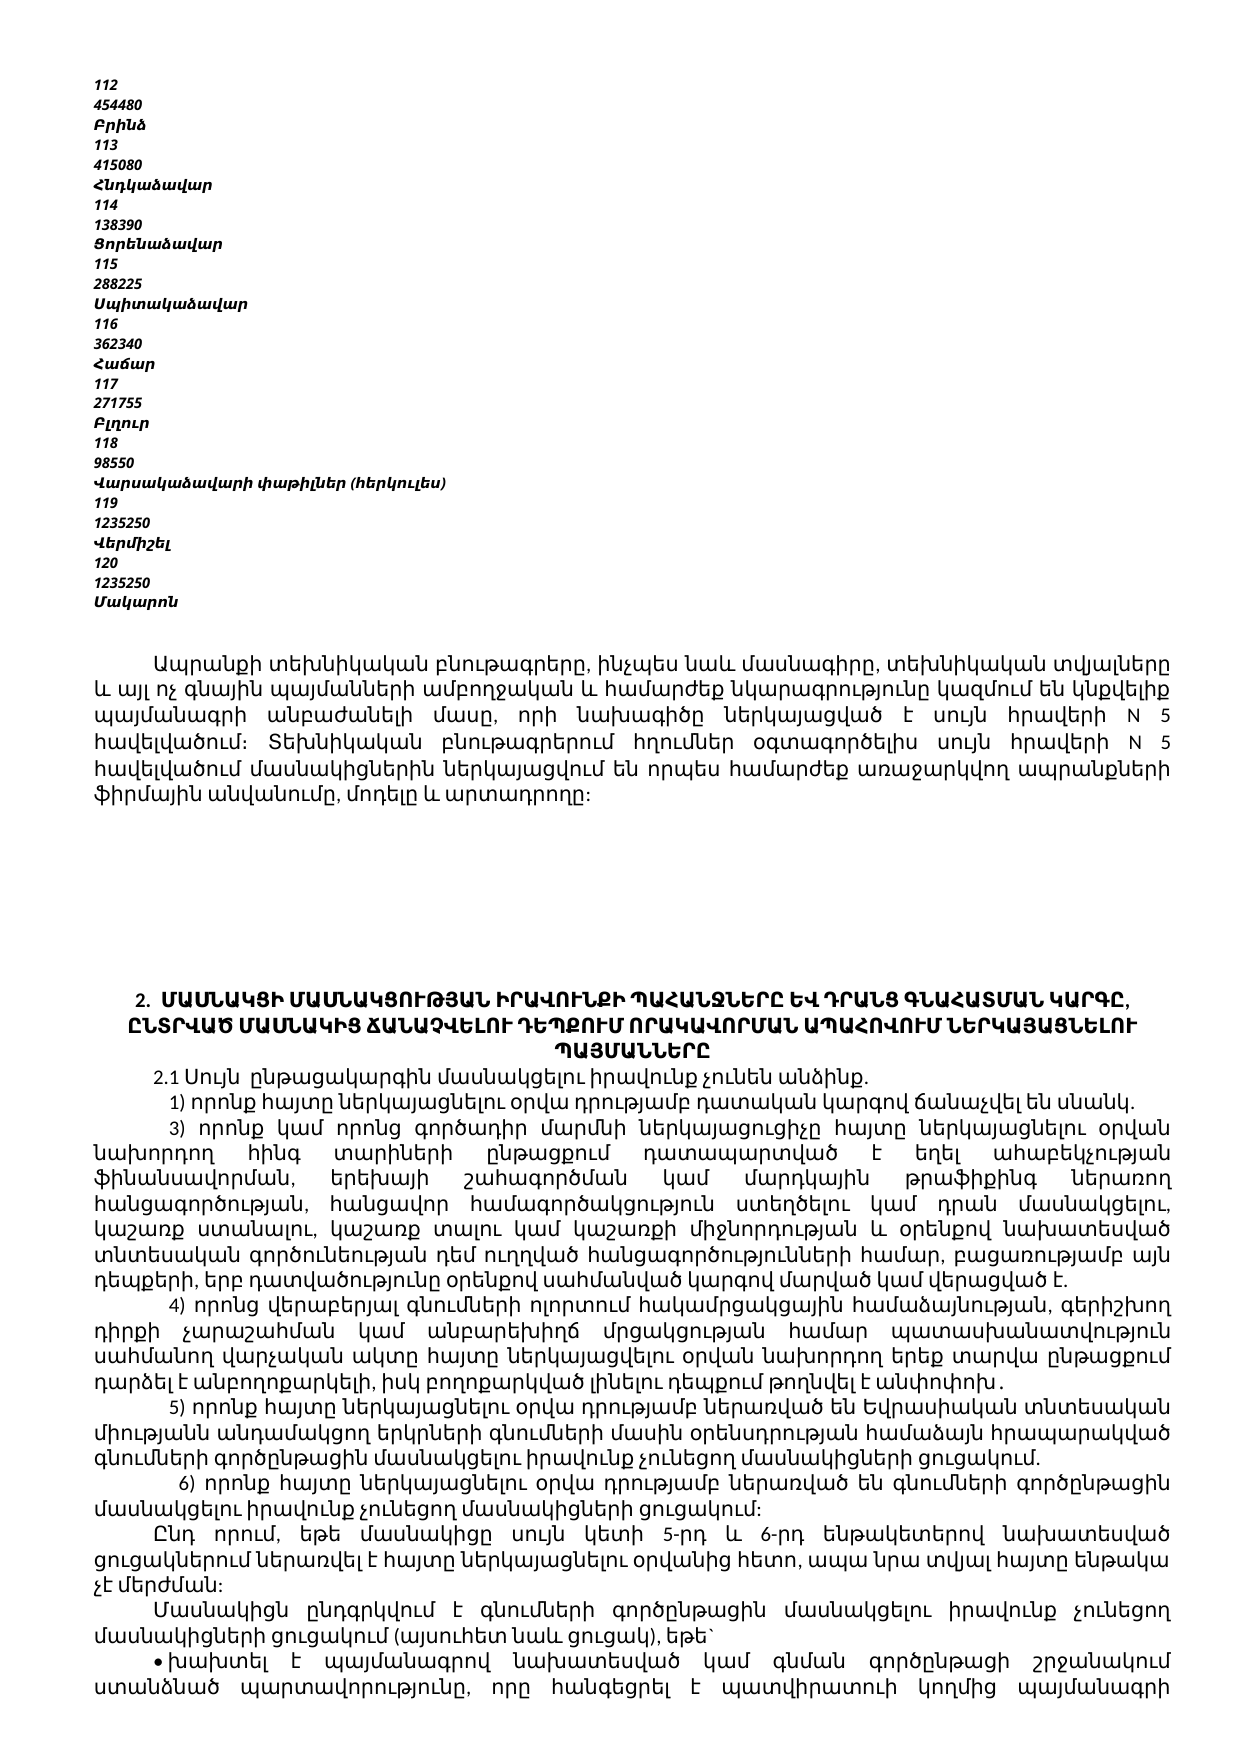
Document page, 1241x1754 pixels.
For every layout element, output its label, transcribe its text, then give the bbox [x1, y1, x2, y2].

text 1) որոնք հայտը ներկայացնելու օրվա դրությամբ դատական կարգով ճանաչվել են սնանկ. [94, 1089, 1171, 1115]
text Ընդ որում, եթե մասնակիցը սույն կետի 5-րդ և 6-րդ ենթակետերով նախատեսված ցուցակներում ներառվել է հայտը ներկայացնելու օրվանից հետո, ապա նրա տվյալ հայտը ենթակա չէ մերժման: [94, 1521, 1171, 1598]
text 3) որոնք կամ որոնց գործադիր մարմնի ներկայացուցիչը հայտը ներկայացնելու օրվան նախորդող հինգ տարիների ընթացքում դատապարտված է եղել ահաբեկչության ֆինանսավորման, երեխայի շահագործման կամ մարդկային թրաֆիքինգ ներառող հանցագործության, հանցավոր համագործակցություն ստեղծելու կամ դրան մասնակցելու, կաշառք ստանալու, կաշառք տալու կամ կաշառքի միջնորդության և օրենքով նախատեսված տնտեսական գործունեության դեմ ուղղված հանցագործությունների համար, բացառությամբ այն դեպքերի, երբ դատվածությունը օրենքով սահմանված կարգով մարված կամ վերացված է. [94, 1115, 1171, 1293]
text 6) որոնք հայտը ներկայացնելու օրվա դրությամբ ներառված են գնումների գործընթացին մասնակցելու իրավունք չունեցող մասնակիցների ցուցակում: [94, 1471, 1171, 1521]
text Մասնակիցն ընդգրկվում է գնումների գործընթացին մասնակցելու իրավունք չունեցող մասնակիցների ցուցակում (այսուհետ նաև ցուցակ), եթե` [94, 1598, 1171, 1648]
text 5) որոնք հայտը ներկայացնելու օրվա դրությամբ ներառված են Եվրասիական տնտեսական միությանն անդամակցող երկրների գնումների մասին օրենսդրության համաձայն հրապարակված գնումների գործընթացին մասնակցելու իրավունք չունեցող մասնակիցների ցուցակում. [94, 1394, 1171, 1471]
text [94, 1648, 1171, 1699]
text 2. ՄԱՍՆԱԿՑԻ ՄԱՍՆԱԿՑՈՒԹՅԱՆ ԻՐԱՎՈՒՆՔԻ ՊԱՀԱՆՋՆԵՐԸ ԵՎ ԴՐԱՆՑ ԳՆԱՀԱՏՄԱՆ ԿԱՐԳԸ, ԸՆՏՐՎԱԾ ՄԱՍՆԱԿԻՑ ՃԱՆԱՉՎԵԼՈՒ ԴԵՊՔՈՒՄ ՈՐԱԿԱՎՈՐՄԱՆ ԱՊԱՀՈՎՈՒՄ ՆԵՐԿԱՅԱՑՆԵԼՈՒ ՊԱՅՄԱՆՆԵՐԸ [94, 988, 1171, 1064]
text 2.1 Սույն ընթացակարգին մասնակցելու իրավունք չունեն անձինք. [94, 1064, 1171, 1089]
text 4) որոնց վերաբերյալ գնումների ոլորտում հակամրցակցային համաձայնության, գերիշխող դիրքի չարաշահման կամ անբարեխիղճ մրցակցության համար պատասխանատվություն սահմանող վարչական ակտը հայտը ներկայացվելու օրվան նախորդող երեք տարվա ընթացքում դարձել է անբողոքարկելի, իսկ բողոքարկված լինելու դեպքում թողնվել է անփոփոխ․ [94, 1293, 1171, 1394]
text Ապրանքի տեխնիկական բնութագրերը, ինչպես նաև մասնագիրը, տեխնիկական տվյալները և այլ ոչ գնային պայմանների ամբողջական և համարժեք նկարագրությունը կազմում են կնքվելիք պայմանագրի անբաժանելի մասը, որի նախագիծը ներկայացված է սույն հրավերի N 5 հավելվածում։ Տեխնիկական բնութագրերում հղումներ օգտագործելիս սույն հրավերի N 5 հավելվածում մասնակիցներին ներկայացվում են որպես համարժեք առաջարկվող ապրանքների ֆիրմային անվանումը, մոդելը և արտադրողը: [94, 651, 1171, 807]
